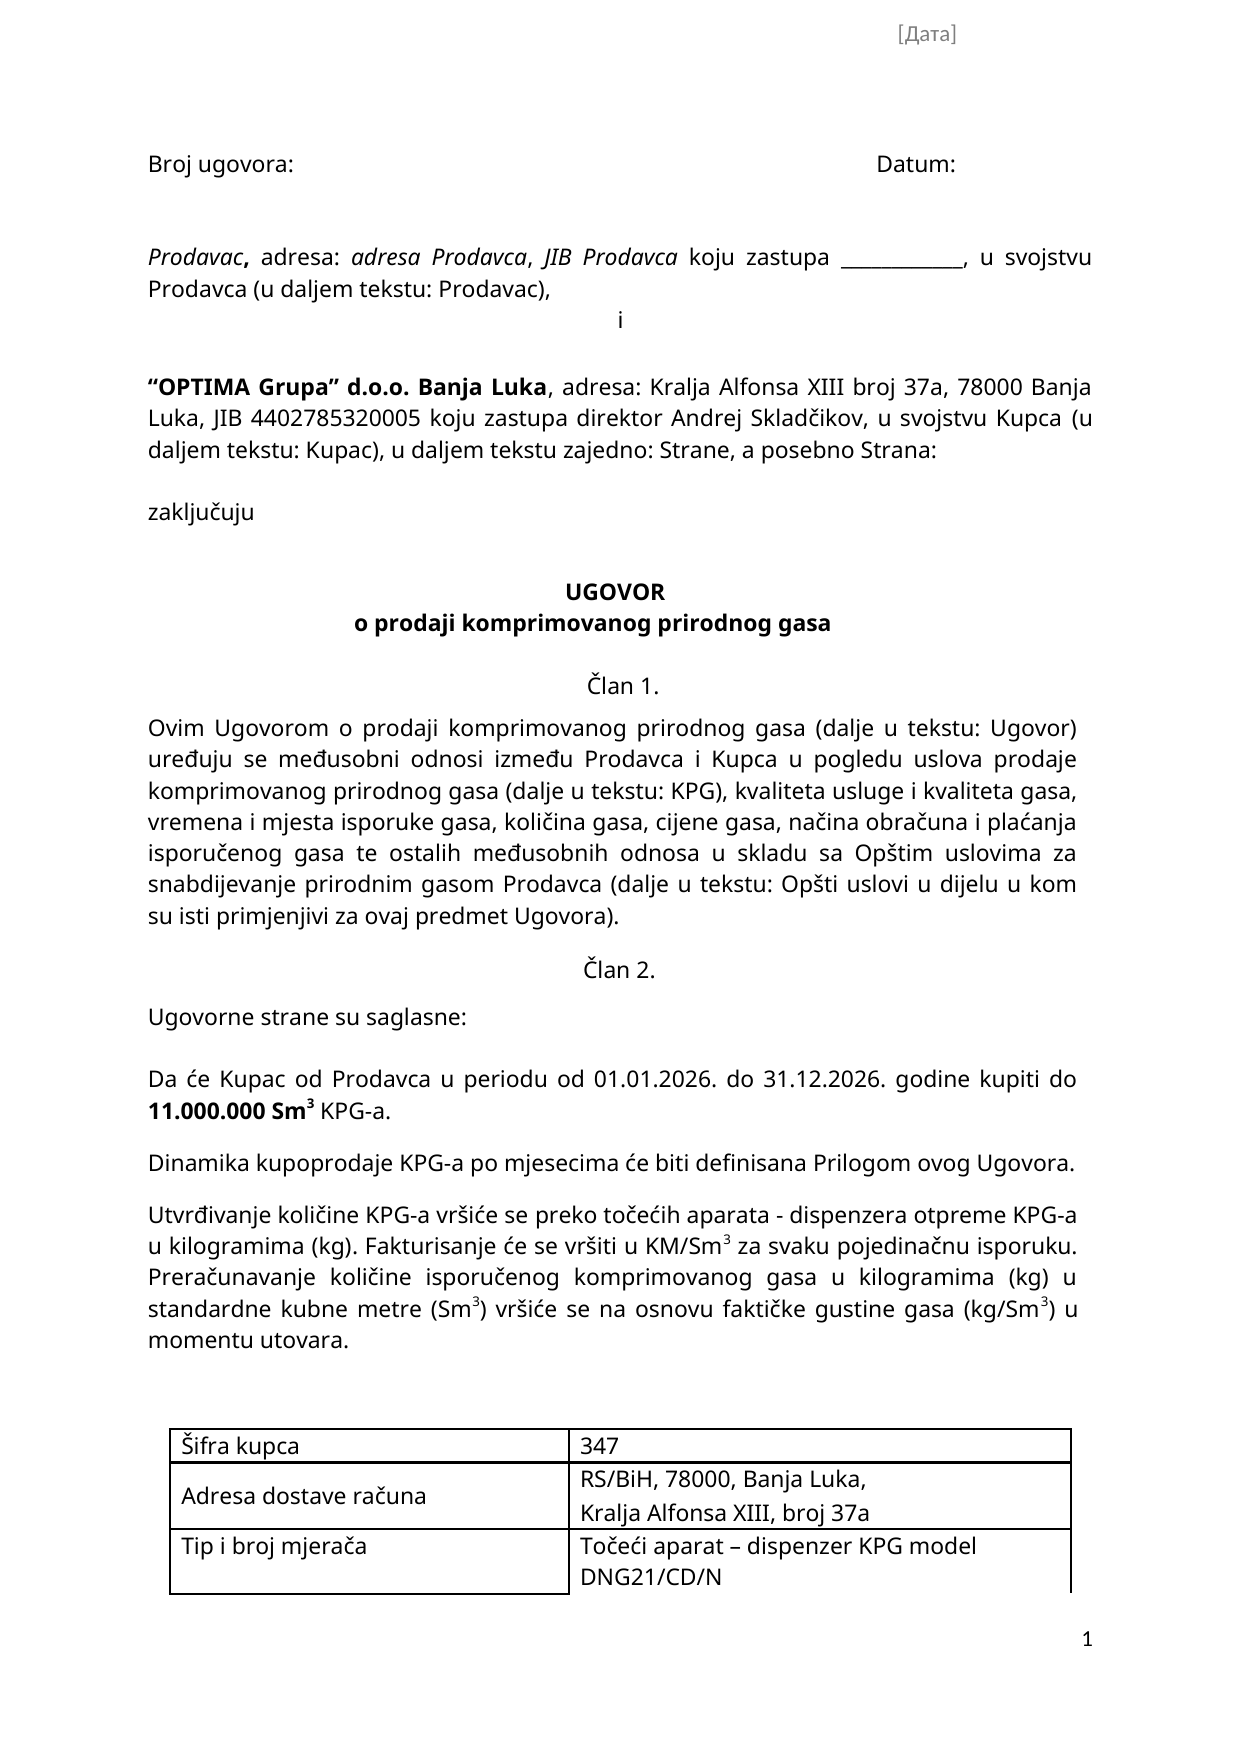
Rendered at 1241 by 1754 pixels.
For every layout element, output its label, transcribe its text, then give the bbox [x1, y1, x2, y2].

text Broj ugovora: Datum: [148, 148, 1093, 179]
text Član 2. [147, 954, 1092, 986]
text Da će Kupac od Prodavca u periodu od 01.01.2026. do 31.12.2026. godine kupiti do 11.000.000 Sm3 KPG-a. [148, 1063, 1078, 1126]
text Ovim Ugovorom o prodaji komprimovanog prirodnog gasa (dalje u tekstu: Ugovor) uređuju se međusobni odnosi između Prodavca i Kupca u pogledu uslova prodaje komprimovanog prirodnog gasa (dalje u tekstu: KPG), kvaliteta usluge i kvaliteta gasa, vremena i mjesta isporuke gasa, količina gasa, cijene gasa, načina obračuna i plaćanja isporučenog gasa te ostalih međusobnih odnosa u skladu sa Opštim uslovima za snabdijevanje prirodnim gasom Prodavca (dalje u tekstu: Opšti uslovi u dijelu u kom su isti primjenjivi za ovaj predmet Ugovora). [148, 712, 1078, 931]
text Dinamika kupoprodaje KPG-a po mjesecima će biti definisana Prilogom ovog Ugovora. [148, 1147, 1078, 1178]
table_cell Tip i broj mjerača [171, 1530, 568, 1593]
table_header Šifra kupca [171, 1430, 568, 1461]
table_cell Točeći aparat – dispenzer KPG model DNG21/CD/N [570, 1530, 1070, 1593]
text “OPTIMA Grupa” d.o.o. Banja Luka, adresa: Kralja Alfonsa XIII broj 37a, 78000 Banja Luka, JIB 4402785320005 koju zastupa direktor Andrej Skladčikov, u svojstvu Kupca (u daljem tekstu: Kupac), u daljem tekstu zajedno: Strane, a posebno Strana: [148, 371, 1093, 465]
table_header 347 [570, 1430, 1070, 1461]
text Ugovorne strane su saglasne: [148, 1001, 1093, 1032]
table_cell RS/BiH, 78000, Banja Luka, [570, 1464, 1070, 1495]
text UGOVOR [146, 576, 1083, 607]
text Utvrđivanje količine KPG-a vršiće se preko točećih aparata - dispenzera otpreme KPG-a u kilogramima (kg). Fakturisanje će se vršiti u KM/Sm3 za svaku pojedinačnu isporuku. Preračunavanje količine isporučenog komprimovanog gasa u kilogramima (kg) u standardne kubne metre (Sm3) vršiće se na osnovu faktičke gustine gasa (kg/Sm3) u momentu utovara. [148, 1199, 1078, 1355]
table_cell Kralja Alfonsa XIII, broj 37a [570, 1495, 1070, 1528]
table_cell Adresa dostave računa [171, 1464, 568, 1528]
text Član 1. [148, 670, 1098, 701]
text Prodavac, adresa: adresa Prodavca, JIB Prodavca koju zastupa ____________, u svojstvu Prodavca (u daljem tekstu: Prodavac), [148, 241, 1093, 304]
text i [148, 304, 1093, 335]
text o prodaji komprimovanog prirodnog gasa [223, 607, 888, 638]
text zaključuju [148, 496, 1092, 527]
